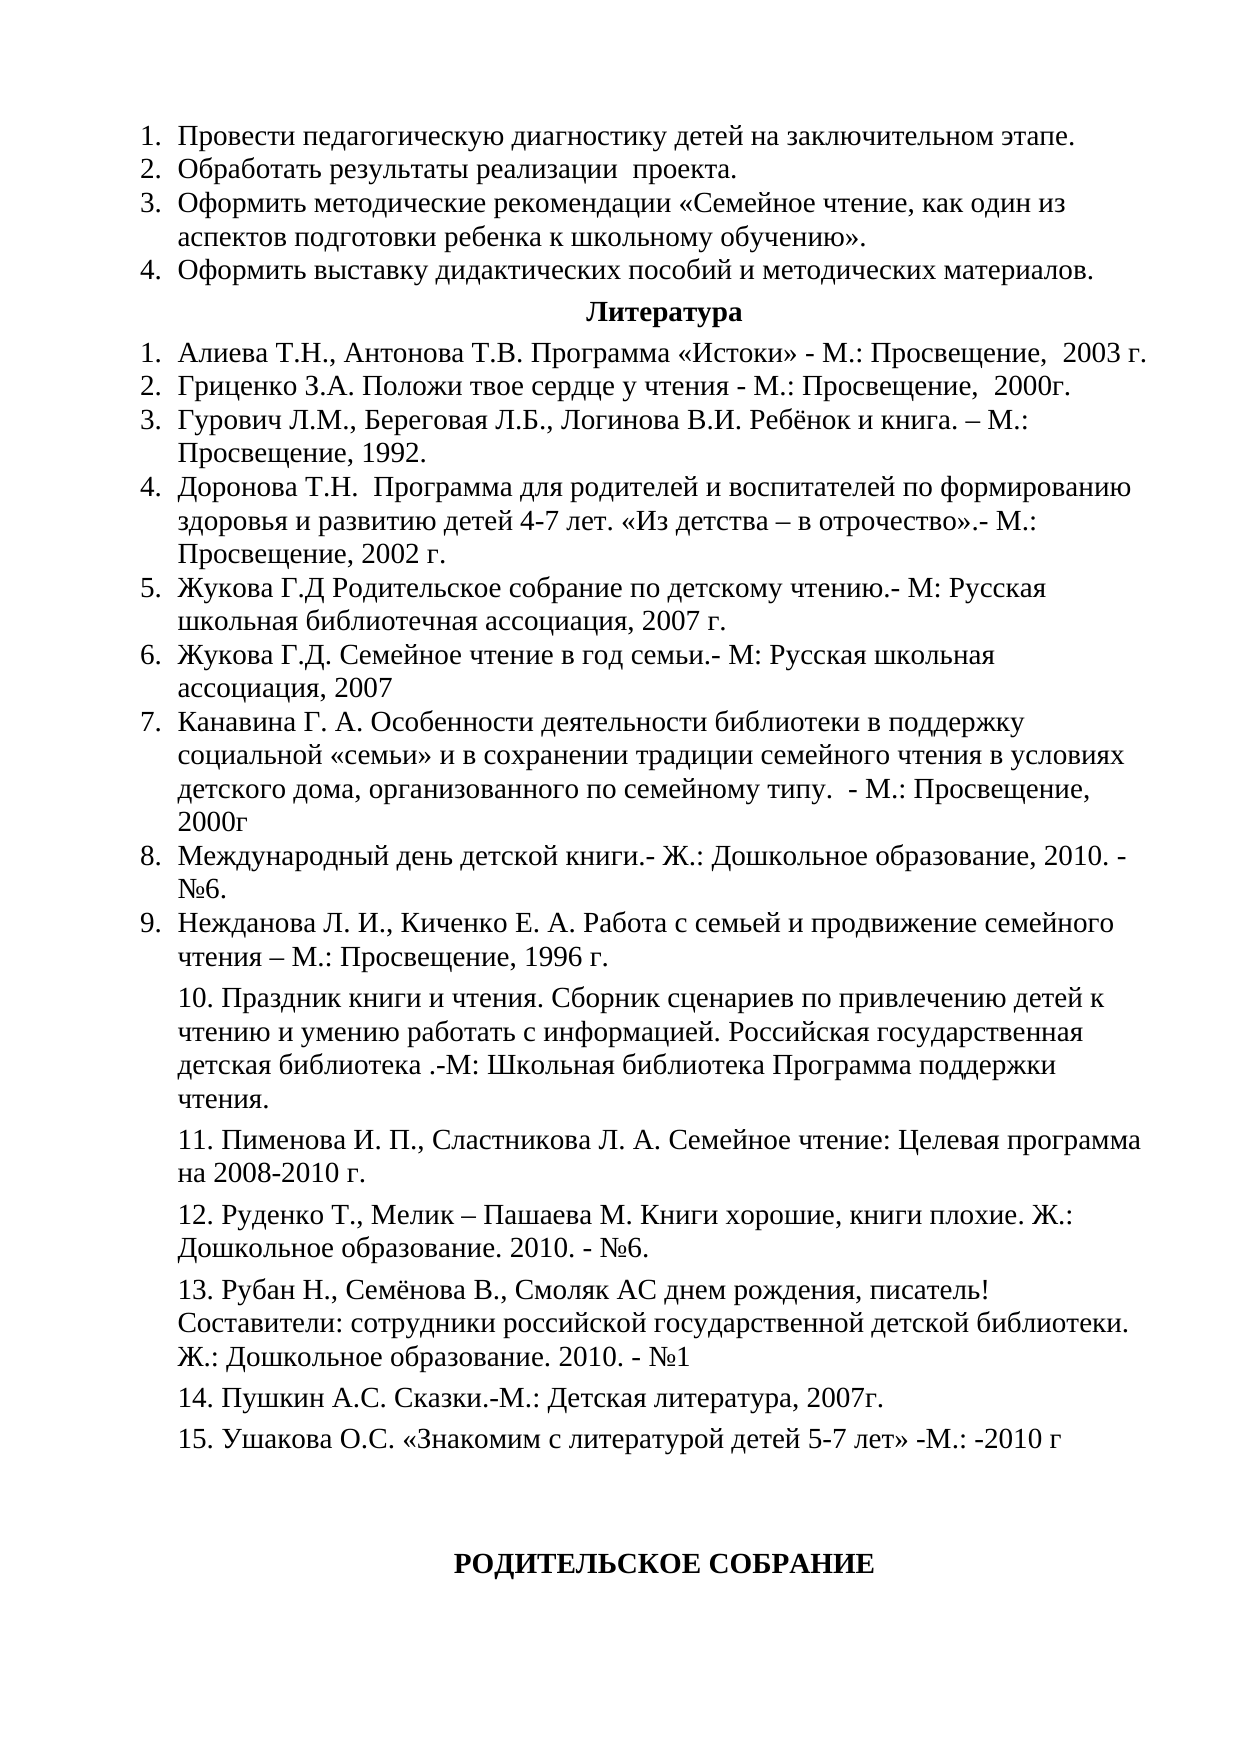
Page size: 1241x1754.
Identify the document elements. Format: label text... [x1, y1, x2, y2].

list Гурович Л.М., Береговая Л.Б., Логинова В.И. Ребёнок и книга. – М.: Просвещение, 1992. [140, 402, 1152, 469]
list Жукова Г.Д Родительское собрание по детскому чтению.- М: Русская школьная библиотечная ассоциация, 2007 г. [140, 570, 1152, 637]
list Оформить методические рекомендации «Семейное чтение, как один из аспектов подготовки ребенка к школьному обучению». [140, 185, 1152, 252]
list Гриценко З.А. Положи твое сердце у чтения - М.: Просвещение, 2000г. [140, 368, 1152, 402]
text 13. Рубан Н., Семёнова В., Смоляк АС днем рождения, писатель! Составители: сотрудники российской государственной детской библиотеки. Ж.: Дошкольное образование. 2010. - №1 [177, 1272, 1152, 1372]
list Канавина Г. А. Особенности деятельности библиотеки в поддержку социальной «семьи» и в сохранении традиции семейного чтения в условиях детского дома, организованного по семейному типу. - М.: Просвещение, 2000г [140, 704, 1152, 838]
list Провести педагогическую диагностику детей на заключительном этапе. [140, 118, 1152, 152]
text 11. Пименова И. П., Сластникова Л. А. Семейное чтение: Целевая программа на 2008-2010 г. [177, 1122, 1152, 1189]
text 15. Ушакова О.С. «Знакомим с литературой детей 5-7 лет» -М.: -2010 г [177, 1422, 1152, 1455]
text 12. Руденко Т., Мелик – Пашаева М. Книги хорошие, книги плохие. Ж.: Дошкольное образование. 2010. - №6. [177, 1197, 1152, 1264]
text 10. Праздник книги и чтения. Сборник сценариев по привлечению детей к чтению и умению работать с информацией. Российская государственная детская библиотека .-М: Школьная библиотека Программа поддержки чтения. [177, 980, 1152, 1114]
text Литература [177, 294, 1152, 327]
list Доронова Т.Н. Программа для родителей и воспитателей по формированию здоровья и развитию детей 4-7 лет. «Из детства – в отрочество».- М.: Просвещение, 2002 г. [140, 469, 1152, 570]
list Международный день детской книги.- Ж.: Дошкольное образование, 2010. - №6. [140, 838, 1152, 905]
list Жукова Г.Д. Семейное чтение в год семьи.- М: Русская школьная ассоциация, 2007 [140, 637, 1152, 704]
list Алиева Т.Н., Антонова Т.В. Программа «Истоки» - М.: Просвещение, 2003 г. [140, 335, 1152, 368]
text 14. Пушкин А.С. Сказки.-М.: Детская литература, 2007г. [177, 1380, 1152, 1414]
list Нежданова Л. И., Киченко Е. А. Работа с семьей и продвижение семейного чтения – М.: Просвещение, 1996 г. [140, 905, 1152, 972]
list Обработать результаты реализации проекта. [140, 152, 1152, 185]
list Оформить выставку дидактических пособий и методических материалов. [140, 252, 1152, 286]
text РОДИТЕЛЬСКОЕ СОБРАНИЕ [177, 1546, 1152, 1579]
